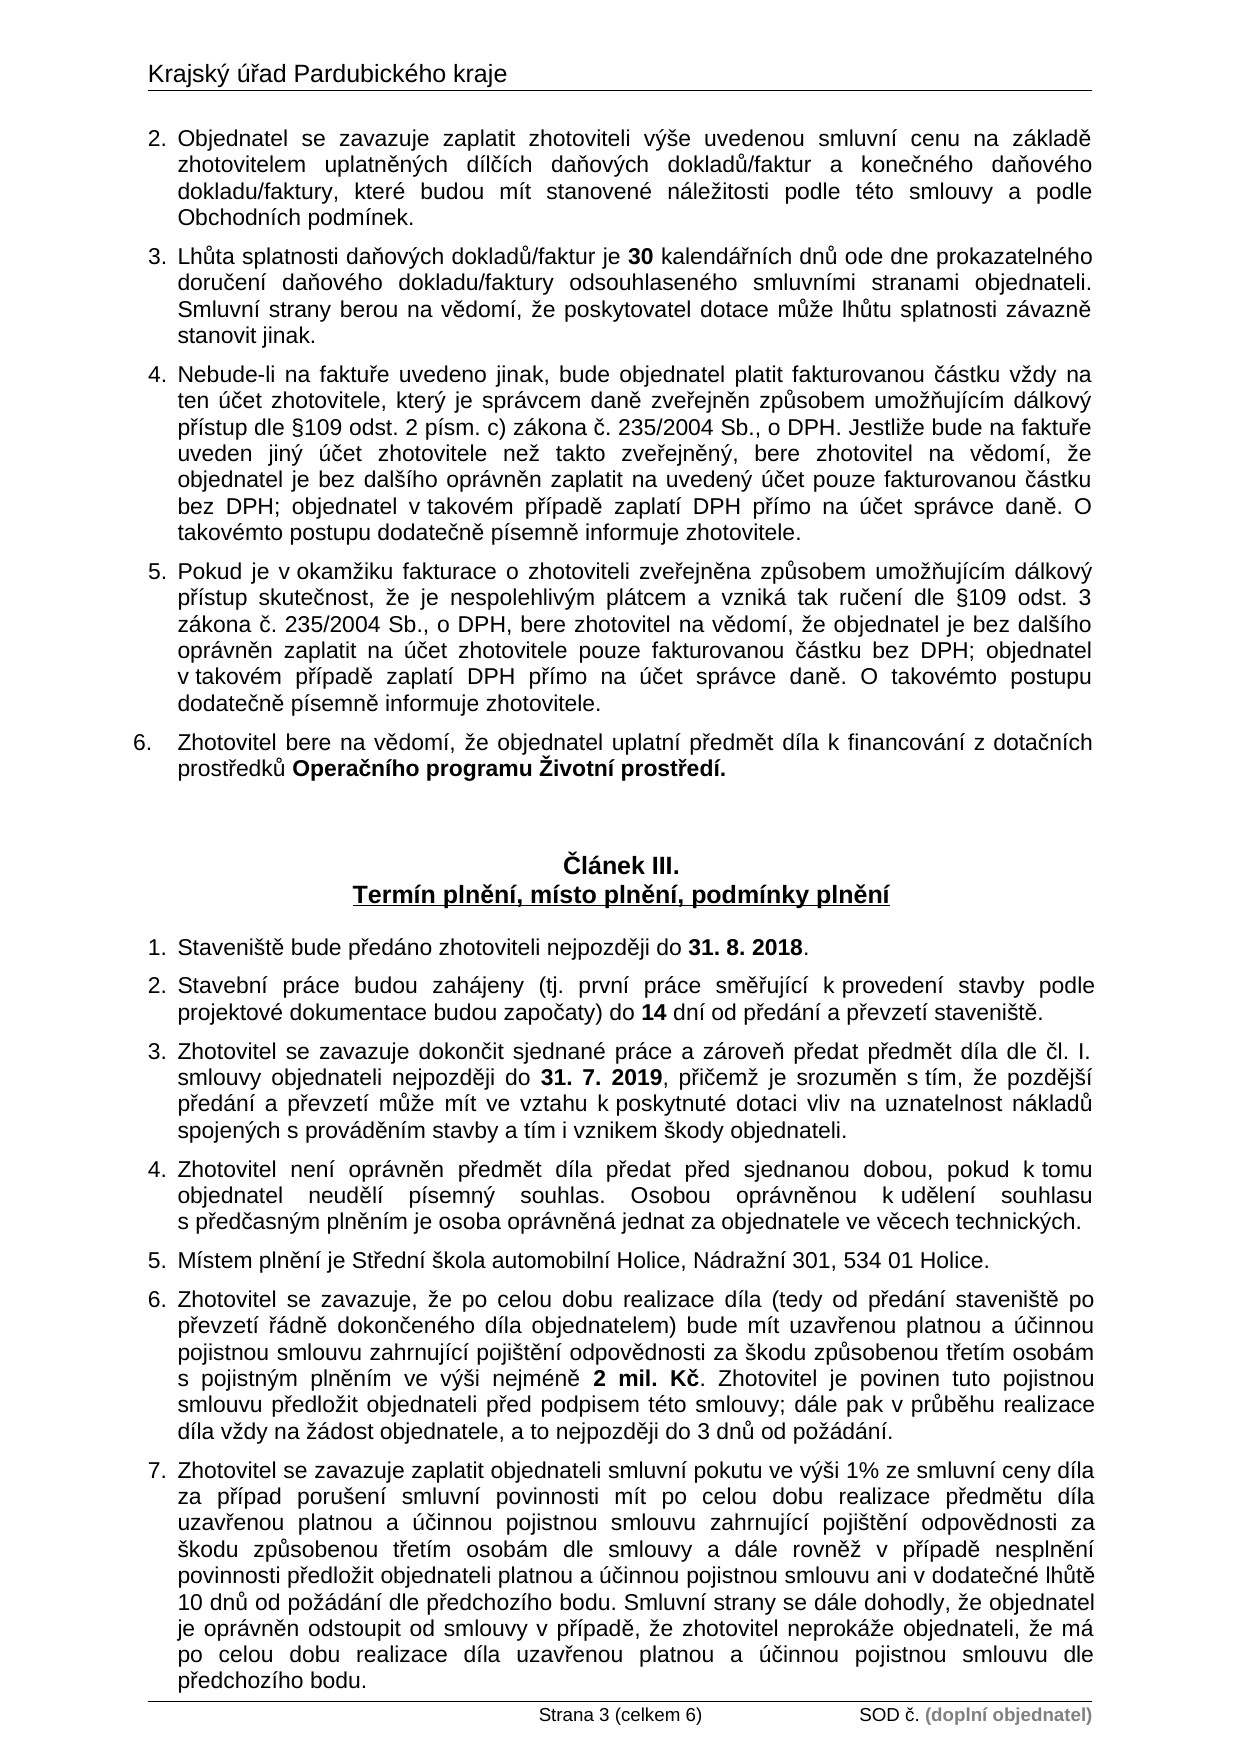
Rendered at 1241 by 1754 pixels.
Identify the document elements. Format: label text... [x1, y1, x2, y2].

list Místem plnění je Střední škola automobilní Holice, Nádražní 301, 534 01 Holice. [148, 1247, 1092, 1273]
text 4. Nebude-li na faktuře uvedeno jinak, bude objednatel platit fakturovanou částku vždy na ten účet zhotovitele, který je správcem daně zveřejněn způsobem umožňujícím dálkový přístup dle §109 odst. 2 písm. c) zákona č. 235/2004 Sb., o DPH. Jestliže bude na faktuře uveden jiný účet zhotovitele než takto zveřejněný, bere zhotovitel na vědomí, že objednatel je bez dalšího oprávněn zaplatit na uvedený účet pouze fakturovanou částku bez DPH; objednatel v takovém případě zaplatí DPH přímo na účet správce daně. O takovémto postupu dodatečně písemně informuje zhotovitele. [148, 361, 1092, 545]
list Zhotovitel se zavazuje zaplatit objednateli smluvní pokutu ve výši 1% ze smluvní ceny díla za případ porušení smluvní povinnosti mít po celou dobu realizace předmětu díla uzavřenou platnou a účinnou pojistnou smlouvu zahrnující pojištění odpovědnosti za škodu způsobenou třetím osobám dle smlouvy a dále rovněž v případě nesplnění povinnosti předložit objednateli platnou a účinnou pojistnou smlouvu ani v dodatečné lhůtě 10 dnů od požádání dle předchozího bodu. Smluvní strany se dále dohodly, že objednatel je oprávněn odstoupit od smlouvy v případě, že zhotovitel neprokáže objednateli, že má po celou dobu realizace díla uzavřenou platnou a účinnou pojistnou smlouvu dle předchozího bodu. [148, 1457, 1095, 1694]
list Staveniště bude předáno zhotoviteli nejpozději do 31. 8. 2018. [148, 934, 1095, 960]
text Termín plnění, místo plnění, podmínky plnění [148, 880, 1095, 909]
text 3. Lhůta splatnosti daňových dokladů/faktur je 30 kalendářních dnů ode dne prokazatelného doručení daňového dokladu/faktury odsouhlaseného smluvními stranami objednateli. Smluvní strany berou na vědomí, že poskytovatel dotace může lhůtu splatnosti závazně stanovit jinak. [148, 243, 1092, 348]
list Zhotovitel není oprávněn předmět díla předat před sjednanou dobou, pokud k tomu objednatel neudělí písemný souhlas. Osobou oprávněnou k udělení souhlasu s předčasným plněním je osoba oprávněná jednat za objednatele ve věcech technických. [148, 1156, 1092, 1235]
list Zhotovitel se zavazuje, že po celou dobu realizace díla (tedy od předání staveniště po převzetí řádně dokončeného díla objednatelem) bude mít uzavřenou platnou a účinnou pojistnou smlouvu zahrnující pojištění odpovědnosti za škodu způsobenou třetím osobám s pojistným plněním ve výši nejméně 2 mil. Kč. Zhotovitel je povinen tuto pojistnou smlouvu předložit objednateli před podpisem této smlouvy; dále pak v průběhu realizace díla vždy na žádost objednatele, a to nejpozději do 3 dnů od požádání. [148, 1286, 1095, 1444]
text Článek III. [148, 851, 1095, 880]
list Zhotovitel se zavazuje dokončit sjednané práce a zároveň předat předmět díla dle čl. I. smlouvy objednateli nejpozději do 31. 7. 2019, přičemž je srozuměn s tím, že pozdější předání a převzetí může mít ve vztahu k poskytnuté dotaci vliv na uznatelnost nákladů spojených s prováděním stavby a tím i vznikem škody objednateli. [148, 1038, 1092, 1143]
text 6. Zhotovitel bere na vědomí, že objednatel uplatní předmět díla k financování z dotačních prostředků Operačního programu Životní prostředí. [133, 728, 1092, 781]
list Stavební práce budou zahájeny (tj. první práce směřující k provedení stavby podle projektové dokumentace budou započaty) do 14 dní od předání a převzetí staveniště. [148, 972, 1095, 1025]
text 2. Objednatel se zavazuje zaplatit zhotoviteli výše uvedenou smluvní cenu na základě zhotovitelem uplatněných dílčích daňových dokladů/faktur a konečného daňového dokladu/faktury, které budou mít stanovené náležitosti podle této smlouvy a podle Obchodních podmínek. [148, 125, 1092, 230]
text 5. Pokud je v okamžiku fakturace o zhotoviteli zveřejněna způsobem umožňujícím dálkový přístup skutečnost, že je nespolehlivým plátcem a vzniká tak ručení dle §109 odst. 3 zákona č. 235/2004 Sb., o DPH, bere zhotovitel na vědomí, že objednatel je bez dalšího oprávněn zaplatit na účet zhotovitele pouze fakturovanou částku bez DPH; objednatel v takovém případě zaplatí DPH přímo na účet správce daně. O takovémto postupu dodatečně písemně informuje zhotovitele. [148, 558, 1092, 716]
